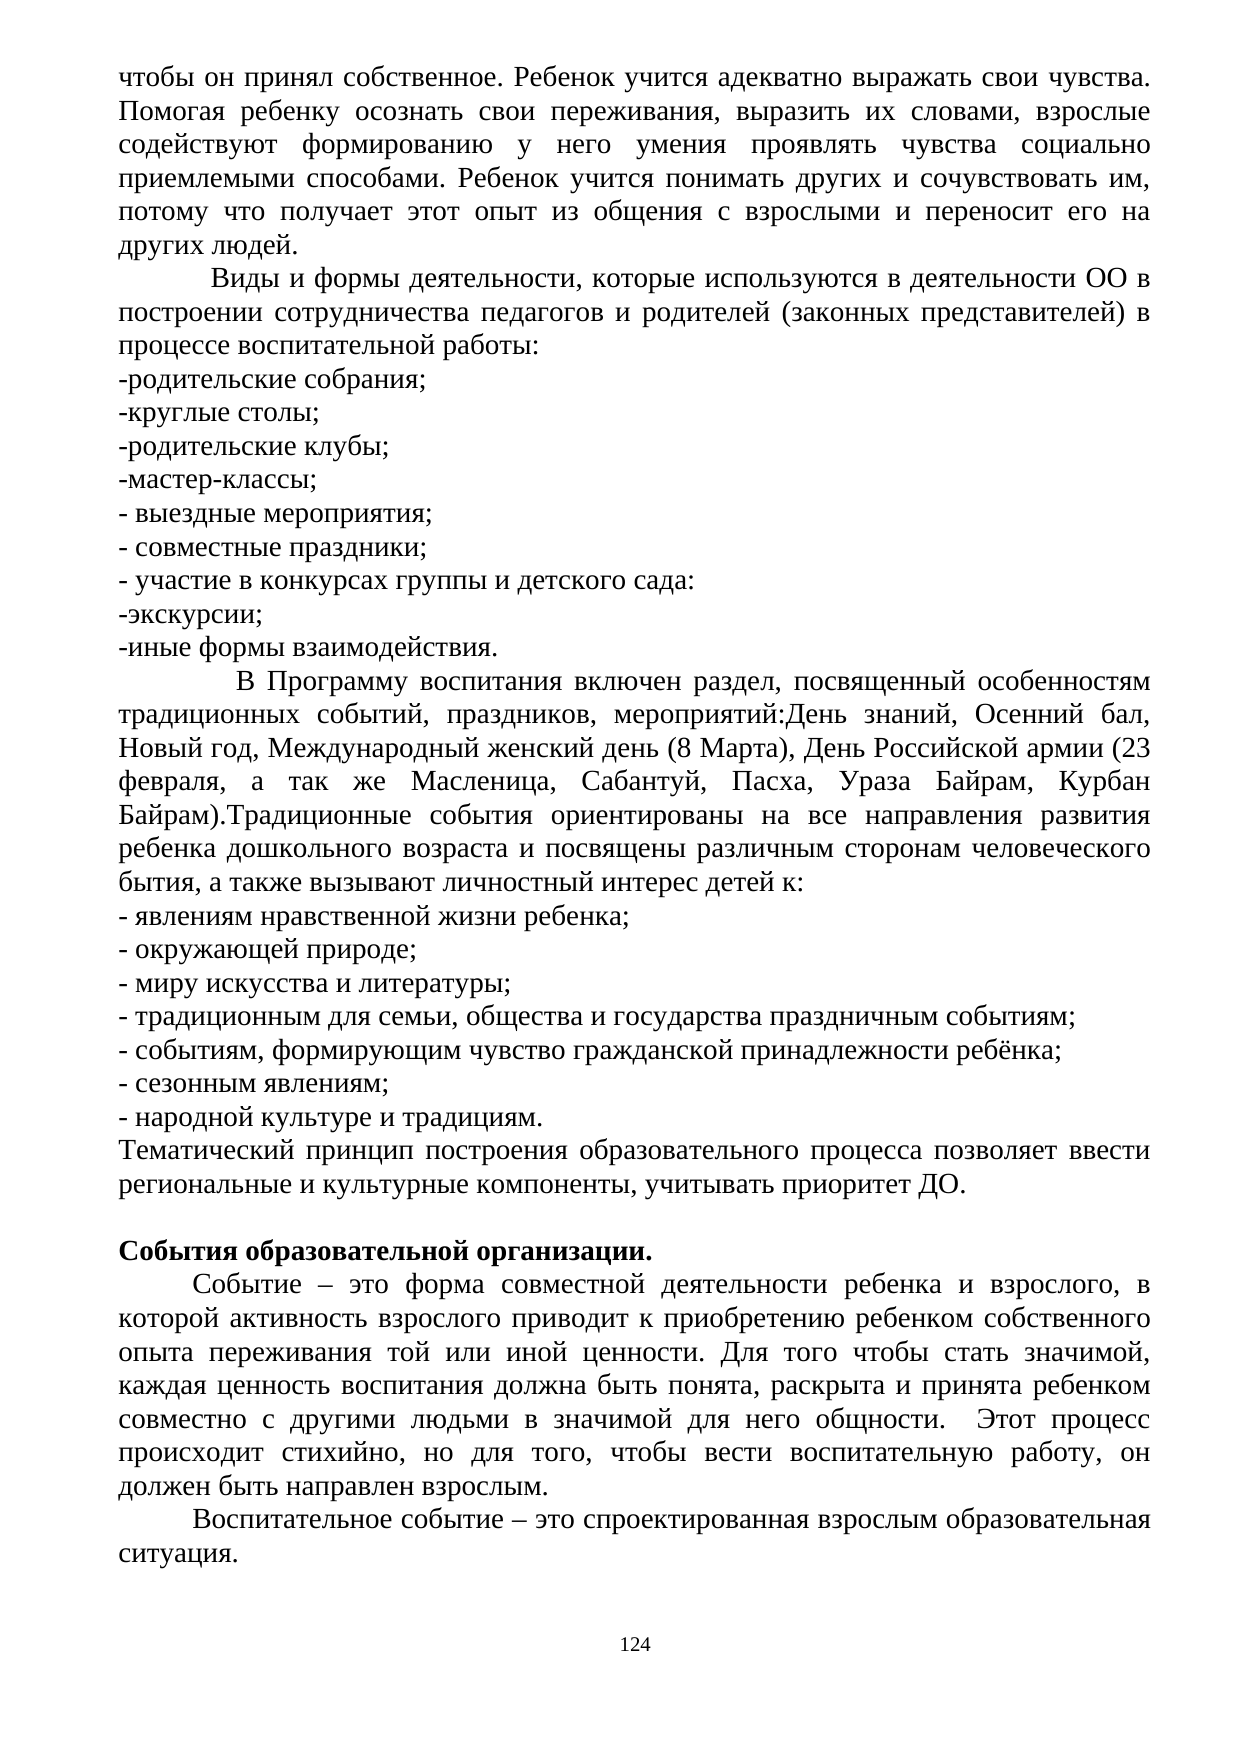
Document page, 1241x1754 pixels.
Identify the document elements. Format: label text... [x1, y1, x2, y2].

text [118, 59, 1152, 260]
text - событиям, формирующим чувство гражданской принадлежности ребёнка; [118, 1032, 1152, 1065]
text Виды и формы деятельности, которые используются в деятельности ОО в построении сотрудничества педагогов и родителей (законных представителей) в процессе воспитательной работы: [118, 260, 1152, 361]
text -круглые столы; [118, 394, 1152, 428]
text Воспитательное событие – это спроектированная взрослым образовательная ситуация. [118, 1501, 1152, 1568]
text -иные формы взаимодействия. [118, 629, 1152, 663]
text -родительские клубы; [118, 428, 1152, 462]
text - участие в конкурсах группы и детского сада: [118, 562, 1152, 596]
text В Программу воспитания включен раздел, посвященный особенностям традиционных событий, праздников, мероприятий:День знаний, Осенний бал, Новый год, Международный женский день (8 Марта), День Российской армии (23 февраля, а так же Масленица, Сабантуй, Пасха, Ураза Байрам, Курбан Байрам).Традиционные события ориентированы на все направления развития ребенка дошкольного возраста и посвящены различным сторонам человеческого бытия, а также вызывают личностный интерес детей к: [118, 663, 1152, 898]
text - миру искусства и литературы; [118, 965, 1152, 998]
text - окружающей природе; [118, 931, 1152, 965]
text - выездные мероприятия; [118, 495, 1152, 529]
text -родительские собрания; [118, 361, 1152, 394]
text - народной культуре и традициям. [118, 1099, 1152, 1132]
text - традиционным для семьи, общества и государства праздничным событиям; [118, 998, 1152, 1032]
text - сезонным явлениям; [118, 1065, 1152, 1099]
text -мастер-классы; [118, 462, 1152, 495]
text - явлениям нравственной жизни ребенка; [118, 898, 1152, 931]
text События образовательной организации. [118, 1233, 1152, 1267]
text Событие – это форма совместной деятельности ребенка и взрослого, в которой активность взрослого приводит к приобретению ребенком собственного опыта переживания той или иной ценности. Для того чтобы стать значимой, каждая ценность воспитания должна быть понята, раскрыта и принята ребенком совместно с другими людьми в значимой для него общности. Этот процесс происходит стихийно, но для того, чтобы вести воспитательную работу, он должен быть направлен взрослым. [118, 1267, 1152, 1501]
text - совместные праздники; [118, 529, 1152, 562]
text -экскурсии; [118, 596, 1152, 629]
text Тематический принцип построения образовательного процесса позволяет ввести региональные и культурные компоненты, учитывать приоритет ДО. [118, 1132, 1152, 1199]
